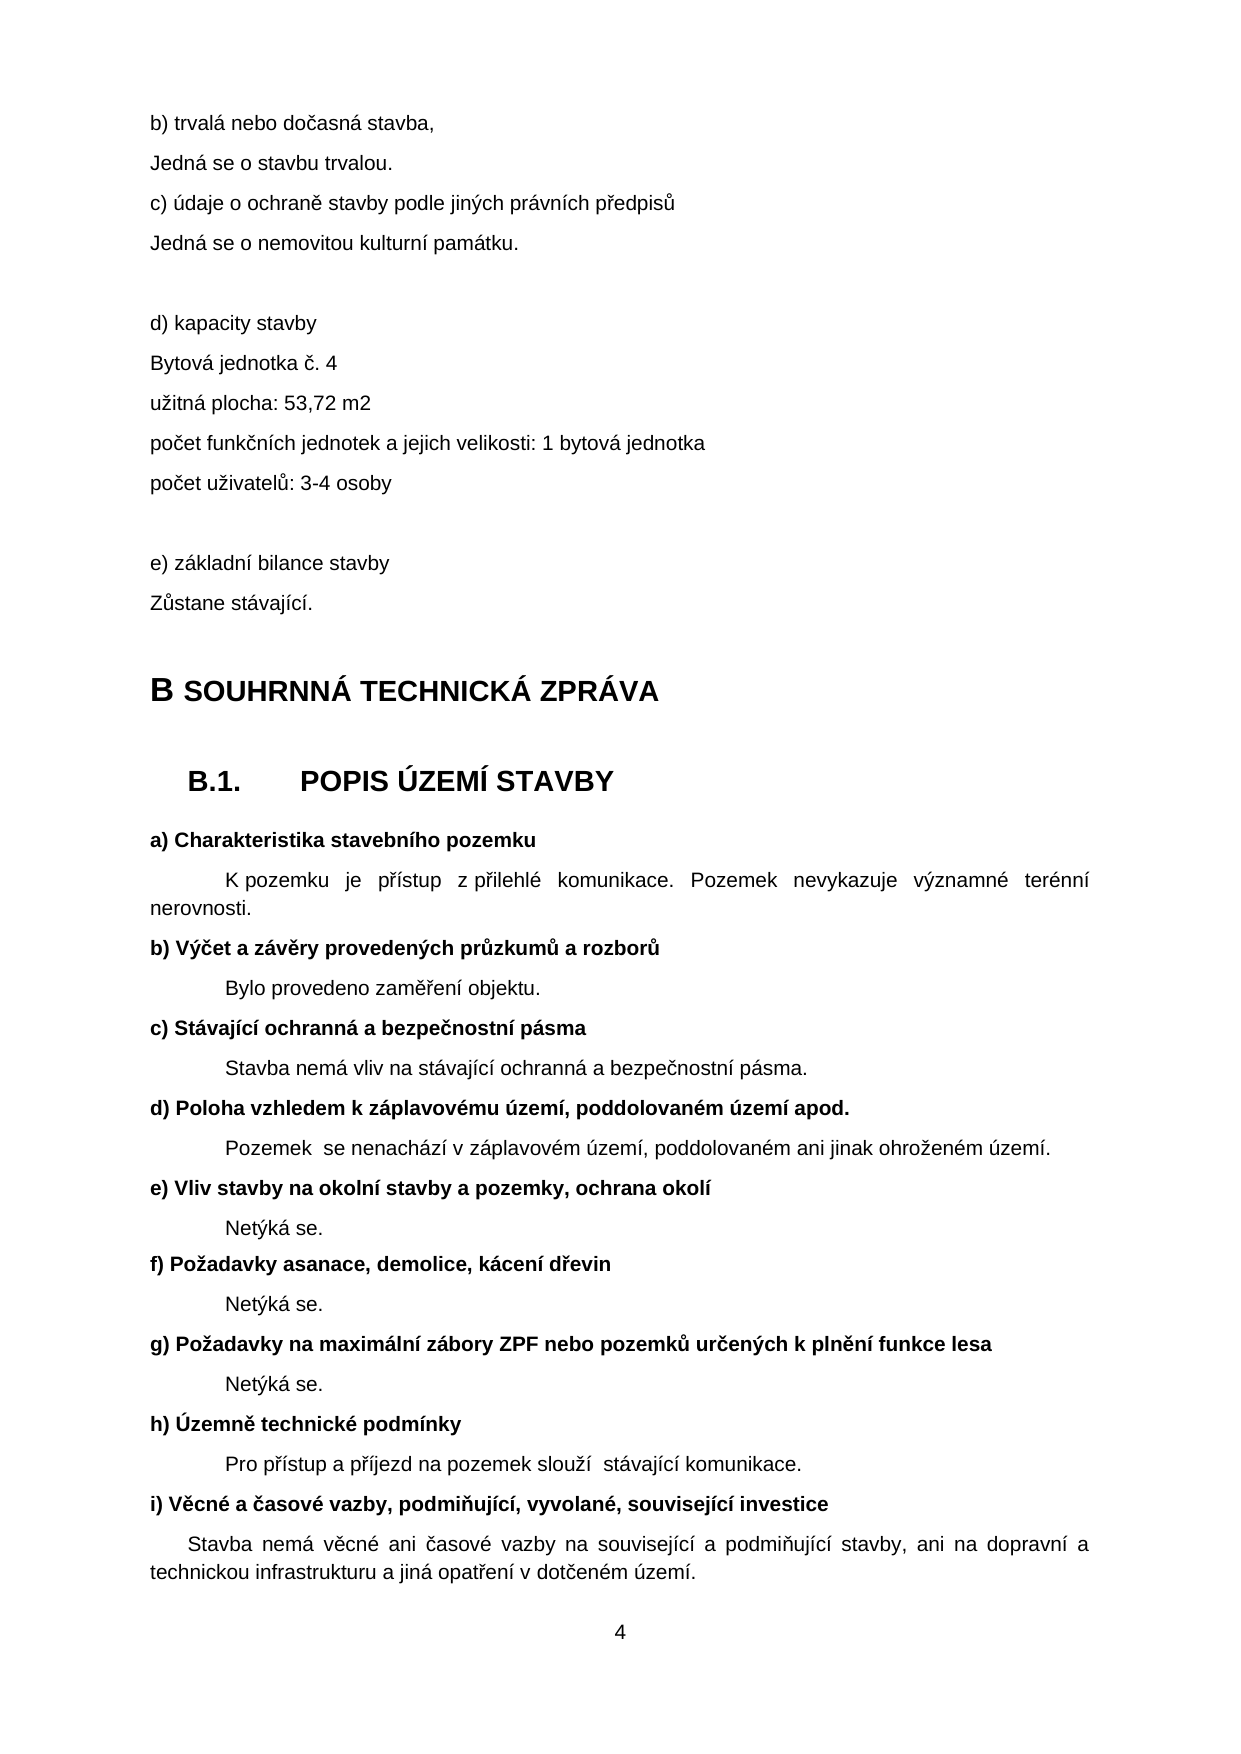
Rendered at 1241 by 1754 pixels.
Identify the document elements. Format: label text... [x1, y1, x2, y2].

text e) základní bilance stavby [150, 550, 1090, 574]
text B.1. POPIS ÚZEMÍ STAVBY [187, 764, 1090, 798]
text Bylo provedeno zaměření objektu. [225, 976, 1090, 999]
text f) Požadavky asanace, demolice, kácení dřevin [150, 1252, 1090, 1276]
text Zůstane stávající. [150, 590, 1090, 614]
text Jedná se o nemovitou kulturní památku. [150, 230, 1090, 254]
text Pozemek se nenachází v záplavovém území, poddolovaném ani jinak ohroženém území. [150, 1136, 1090, 1159]
text b) trvalá nebo dočasná stavba, [150, 110, 1090, 134]
text Stavba nemá vliv na stávající ochranná a bezpečnostní pásma. [150, 1056, 1090, 1079]
text Netýká se. [150, 1216, 1090, 1239]
text c) Stávající ochranná a bezpečnostní pásma [150, 1016, 1090, 1039]
text Pro přístup a příjezd na pozemek slouží stávající komunikace. [150, 1452, 1090, 1476]
text Stavba nemá věcné ani časové vazby na související a podmiňující stavby, ani na dopravní a technickou infrastrukturu a jiná opatření v dotčeném území. [150, 1532, 1090, 1583]
text Bytová jednotka č. 4 [150, 350, 1090, 374]
text a) Charakteristika stavebního pozemku [150, 828, 1090, 852]
text i) Věcné a časové vazby, podmiňující, vyvolané, související investice [150, 1492, 1090, 1516]
text B SOUHRNNÁ TECHNICKÁ ZPRÁVA [150, 670, 1090, 709]
text g) Požadavky na maximální zábory ZPF nebo pozemků určených k plnění funkce lesa [150, 1332, 1090, 1356]
text b) Výčet a závěry provedených průzkumů a rozborů [150, 936, 1090, 959]
text počet funkčních jednotek a jejich velikosti: 1 bytová jednotka [150, 430, 1090, 454]
text Netýká se. [150, 1292, 1090, 1316]
text c) údaje o ochraně stavby podle jiných právních předpisů [150, 190, 1090, 214]
text d) Poloha vzhledem k záplavovému území, poddolovaném území apod. [150, 1096, 1090, 1119]
text užitná plocha: 53,72 m2 [150, 390, 1090, 414]
text počet uživatelů: 3-4 osoby [150, 470, 1090, 494]
text d) kapacity stavby [150, 310, 1090, 334]
text K pozemku je přístup z přilehlé komunikace. Pozemek nevykazuje významné terénní nerovnosti. [150, 868, 1090, 919]
text Jedná se o stavbu trvalou. [150, 150, 1090, 174]
text e) Vliv stavby na okolní stavby a pozemky, ochrana okolí [150, 1176, 1090, 1199]
text h) Územně technické podmínky [150, 1412, 1090, 1436]
text Netýká se. [150, 1372, 1090, 1396]
